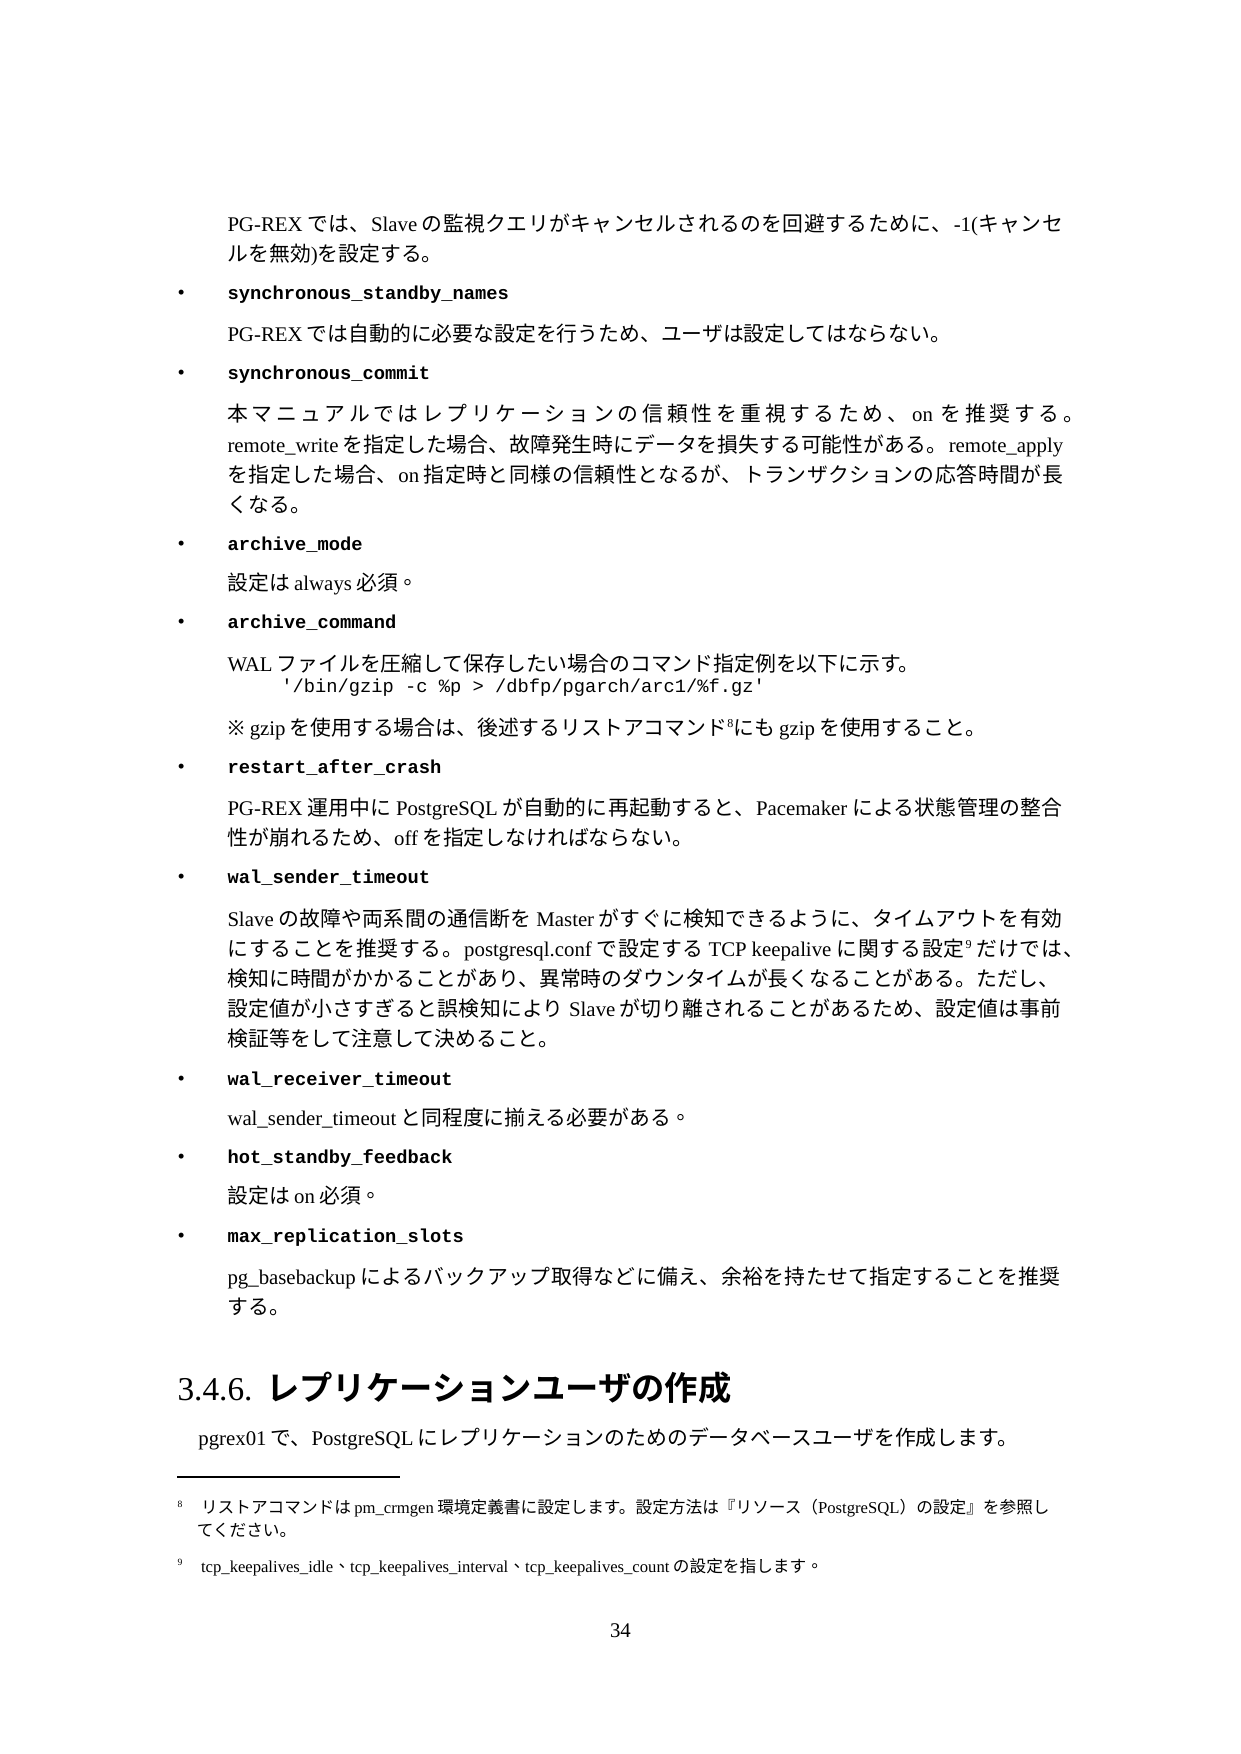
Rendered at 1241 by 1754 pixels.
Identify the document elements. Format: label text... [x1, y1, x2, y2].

list WALファイルを圧縮して保存したい場合のコマンド指定例を以下に示す。 [177, 647, 1063, 677]
list PG-REXでは自動的に必要な設定を行うため、ユーザは設定してはならない。 [177, 317, 1063, 347]
list pg_basebackupによるバックアップ取得などに備え、余裕を持たせて指定することを推奨する。 [177, 1260, 1063, 1321]
list 設定はon必須。 [177, 1182, 1063, 1210]
list 本マニュアルではレプリケーションの信頼性を重視するため、onを推奨する。remote_writeを指定した場合、故障発生時にデータを損失する可能性がある。remote_applyを指定した場合、on指定時と同様の信頼性となるが、トランザクションの応答時間が長くなる。 [177, 398, 1063, 518]
list wal_sender_timeoutと同程度に揃える必要がある。 [177, 1103, 1063, 1131]
list ※ gzipを使用する場合は、後述するリストアコマンドにもgzipを使用すること。 [177, 711, 1063, 741]
list hot_standby_feedback [177, 1144, 1063, 1169]
list PG-REXでは、Slaveの監視クエリがキャンセルされるのを回避するために、-1(キャンセルを無効)を設定する。 [177, 207, 1063, 267]
list synchronous_commit [177, 360, 1063, 385]
list synchronous_standby_names [177, 280, 1063, 305]
list restart_after_crash [177, 754, 1063, 779]
list archive_command [177, 609, 1063, 634]
list wal_sender_timeout [177, 864, 1063, 889]
list '/bin/gzip -c %p > /dbfp/pgarch/arc1/%f.gz' [208, 677, 1063, 698]
list wal_receiver_timeout [177, 1065, 1063, 1091]
list Slaveの故障や両系間の通信断をMasterがすぐに検知できるように、タイムアウトを有効にすることを推奨する。postgresql.confで設定するTCP keepaliveに関する設定 だけでは、検知に時間がかかることがあり、異常時のダウンタイムが長くなることがある。ただし、設定値が小さすぎると誤検知によりSlaveが切り離されることがあるため、設定値は事前検証等をして注意して決めること。 [177, 902, 1063, 1053]
list 設定はalways必須。 [177, 568, 1063, 597]
subtitle レプリケーションユーザの作成 [177, 1362, 1063, 1410]
list PG-REX運用中にPostgreSQLが自動的に再起動すると、Pacemakerによる状態管理の整合性が崩れるため、offを指定しなければならない。 [177, 791, 1063, 852]
list archive_mode [177, 531, 1063, 556]
text pgrex01で、PostgreSQLにレプリケーションのためのデータベースユーザを作成します。 [177, 1421, 1054, 1451]
list max_replication_slots [177, 1222, 1063, 1248]
